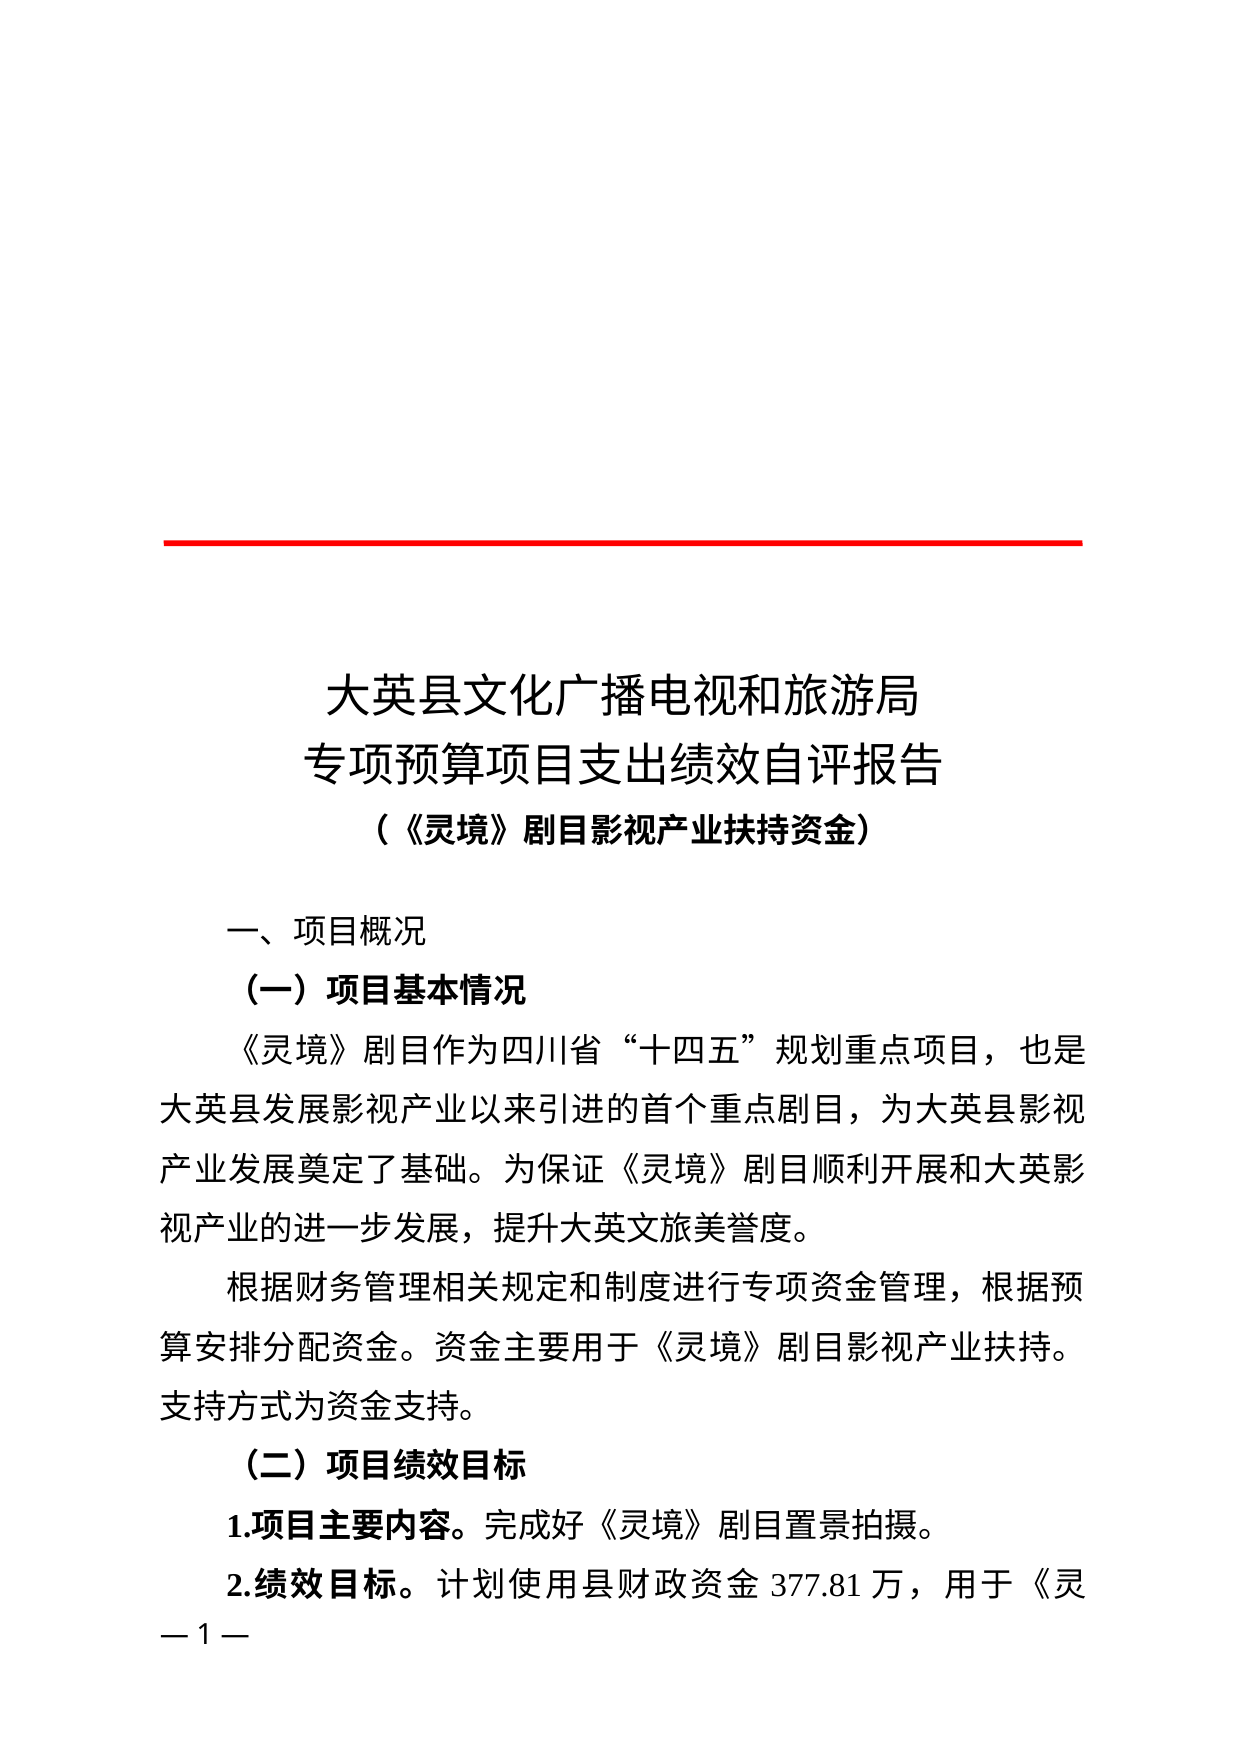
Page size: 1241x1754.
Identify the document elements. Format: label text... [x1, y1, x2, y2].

text 根据财务管理相关规定和制度进行专项资金管理，根据预算安排分配资金。资金主要用于《灵境》剧目影视产业扶持。支持方式为资金支持。 [159, 1252, 1087, 1430]
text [159, 1549, 1087, 1608]
text 大英县文化广播电视和旅游局 [159, 657, 1087, 726]
text （二）项目绩效目标 [159, 1430, 1087, 1490]
text （一）项目基本情况 [159, 955, 1087, 1015]
text 《灵境》剧目作为四川省“十四五”规划重点项目，也是大英县发展影视产业以来引进的首个重点剧目，为大英县影视产业发展奠定了基础。为保证《灵境》剧目顺利开展和大英影视产业的进一步发展，提升大英文旅美誉度。 [159, 1015, 1087, 1252]
text 1.项目主要内容。完成好《灵境》剧目置景拍摄。 [159, 1490, 1087, 1549]
text 专项预算项目支出绩效自评报告 [159, 726, 1087, 795]
text 一、项目概况 [159, 896, 1087, 955]
text （《灵境》剧目影视产业扶持资金） [159, 795, 1087, 854]
